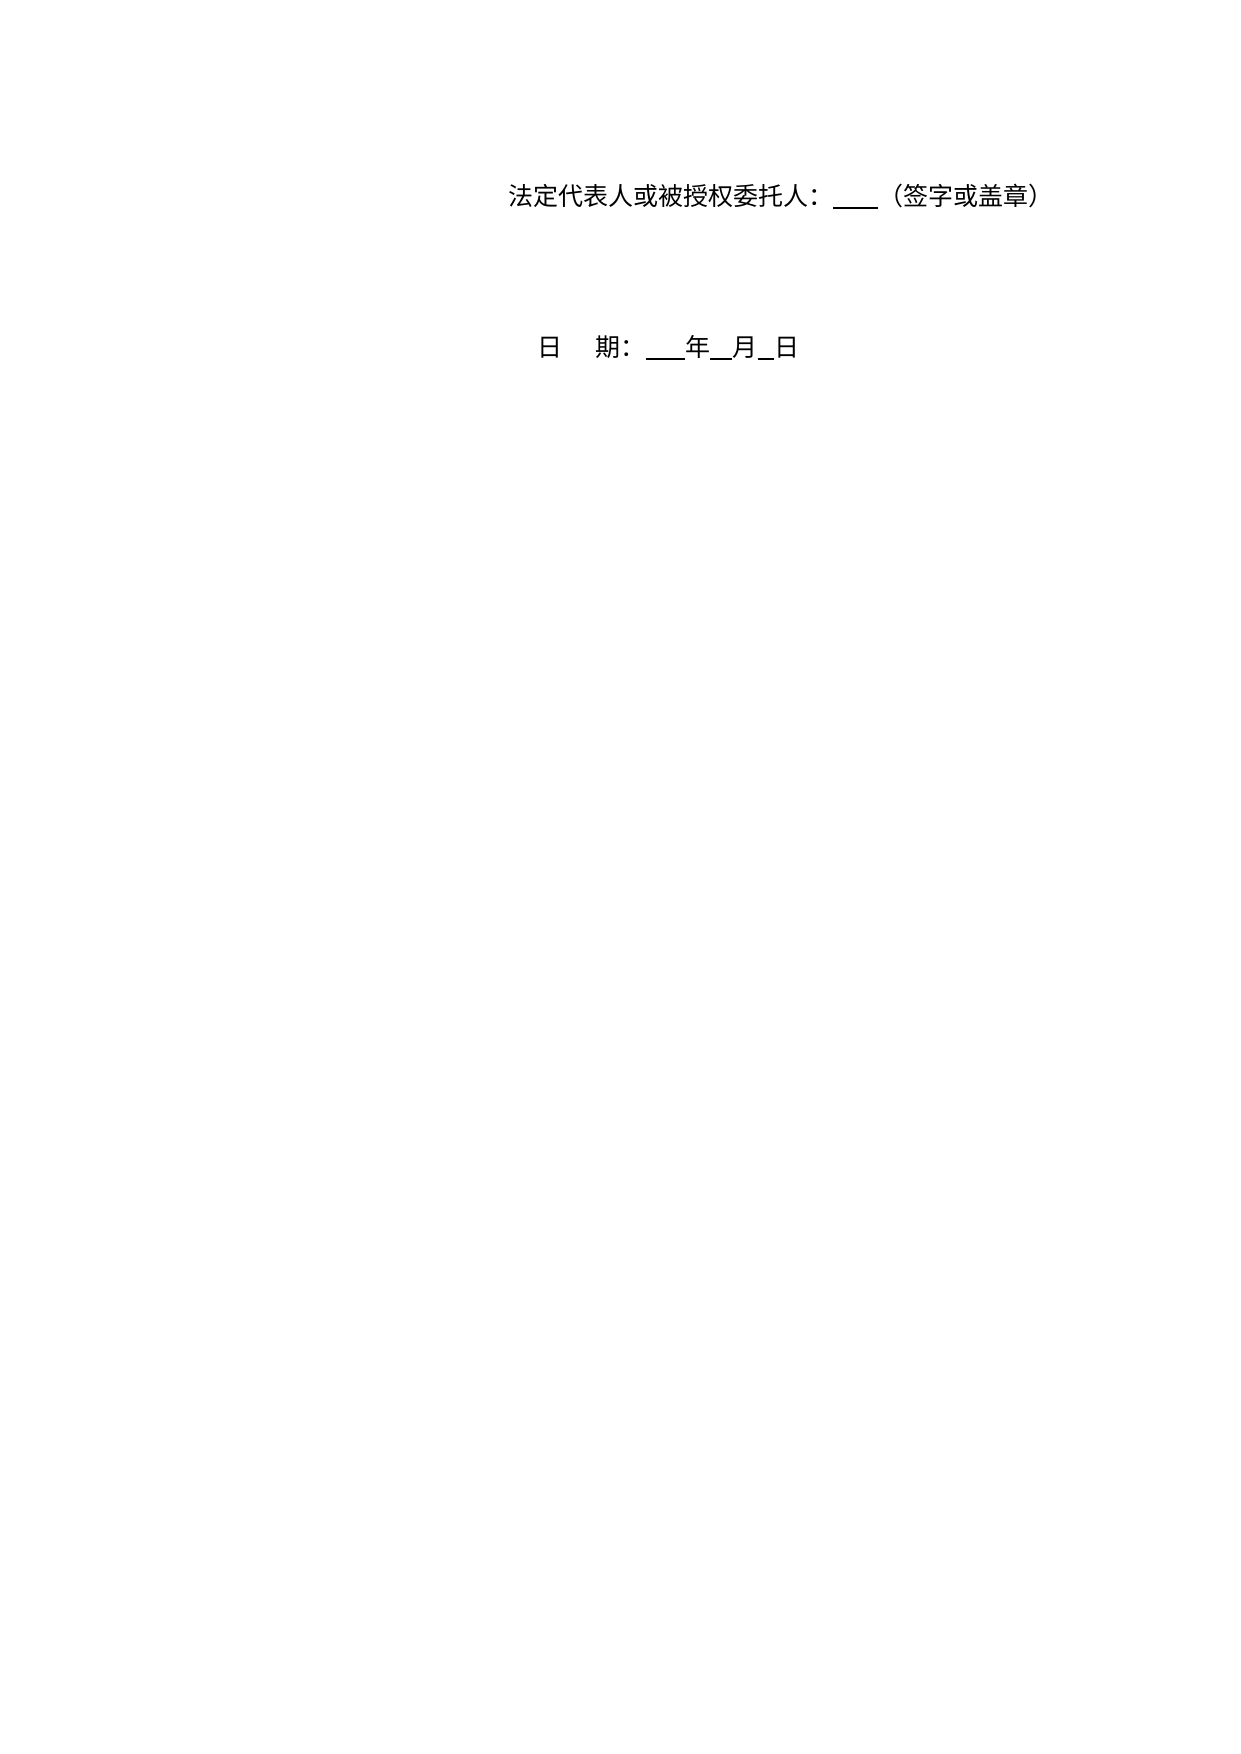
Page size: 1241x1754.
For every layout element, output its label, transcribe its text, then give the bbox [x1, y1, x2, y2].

text 法定代表人或被授权委托人： （签字或盖章） [187, 162, 1053, 227]
text 日 期： 年 月 日 [231, 327, 1053, 363]
